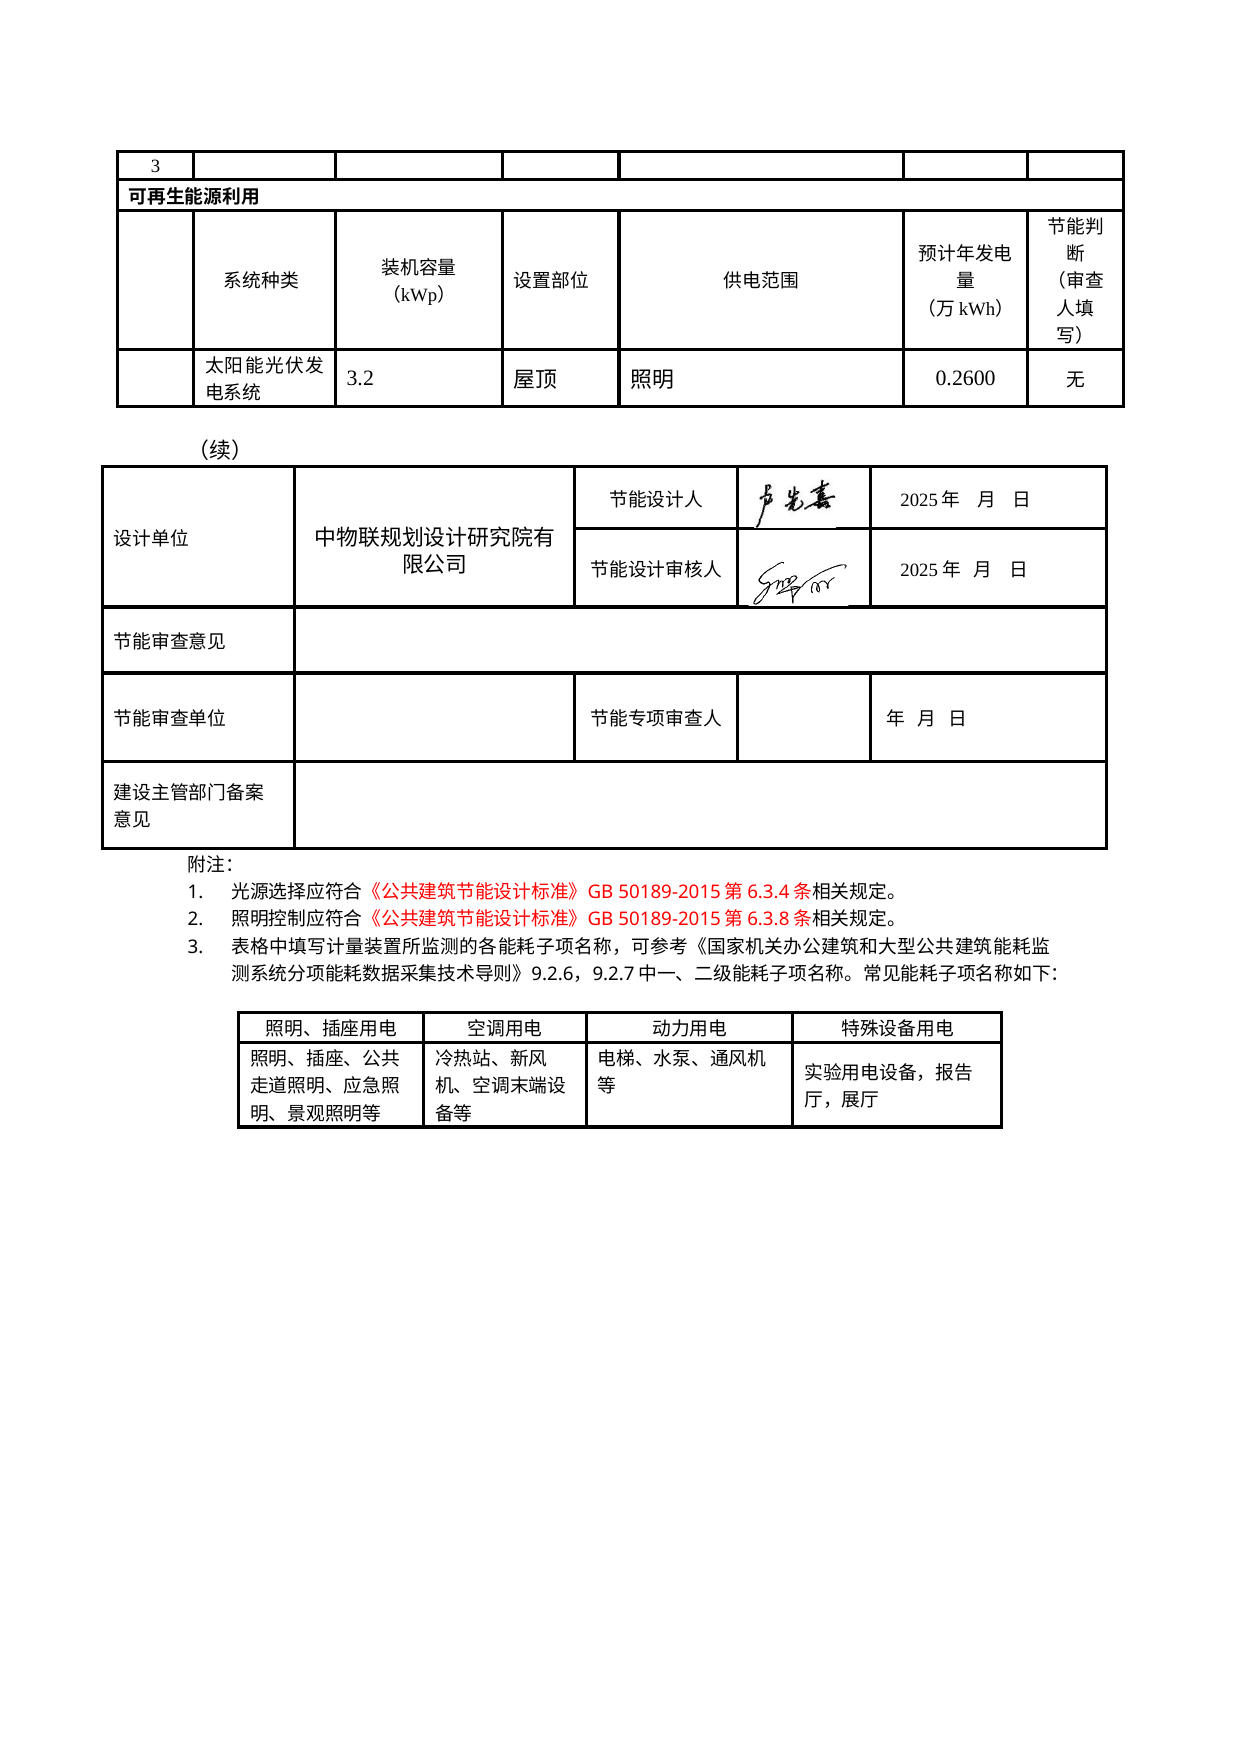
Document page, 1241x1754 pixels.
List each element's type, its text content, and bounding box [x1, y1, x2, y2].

table_cell 实验用电设备，报告厅，展厅 [794, 1044, 1000, 1125]
table_header 中物联规划设计研究院有限公司 [296, 468, 573, 605]
text 附注： [187, 850, 1053, 877]
table_cell [739, 675, 869, 759]
table_header 2025年 月 日 [872, 468, 1105, 527]
table_cell [119, 212, 192, 348]
table_cell 供电范围 [621, 212, 902, 348]
table_header 设计单位 [104, 468, 293, 605]
table_header 节能设计人 [576, 468, 736, 527]
table_header 照明、插座用电 [240, 1014, 422, 1041]
table_cell [621, 153, 902, 178]
table_cell 系统种类 [195, 212, 334, 348]
table_cell 无 [1029, 351, 1122, 405]
table_header 动力用电 [588, 1014, 791, 1041]
table_cell [296, 675, 573, 759]
text （续） [187, 433, 1053, 465]
table_cell 节能设计审核人 [576, 530, 736, 605]
list 光源选择应符合《公共建筑节能设计标准》GB 50189-2015第6.3.4条相关规定。 [187, 877, 1053, 904]
table_cell [296, 763, 1105, 847]
table_header 特殊设备用电 [794, 1014, 1000, 1041]
table_cell 冷热站、新风机、空调末端设备等 [425, 1044, 585, 1125]
table_cell 节能审查意见 [104, 609, 293, 671]
table_cell 年 月 日 [872, 675, 1105, 759]
table_header 空调用电 [425, 1014, 585, 1041]
table_cell [1029, 153, 1122, 178]
table_cell [739, 530, 869, 605]
table_cell 设置部位 [504, 212, 617, 348]
table_cell 太阳能光伏发电系统 [195, 351, 334, 405]
table_cell [119, 351, 192, 405]
table_cell 电梯、水泵、通风机等 [588, 1044, 791, 1125]
table_header [837, 468, 869, 527]
table_cell 0.2600 [905, 351, 1026, 405]
table_cell 节能判断 （审查人填写） [1029, 212, 1122, 348]
table_cell 照明、插座、公共走道照明、应急照明、景观照明等 [240, 1044, 422, 1125]
picture [748, 555, 849, 606]
table_cell [905, 153, 1026, 178]
picture [754, 468, 837, 528]
table_cell 照明 [621, 351, 902, 405]
table_cell [337, 153, 501, 178]
table_cell 2025 年 月 日 [872, 530, 1105, 605]
table_cell 可再生能源利用 [119, 181, 1122, 209]
table_cell 3 [119, 153, 192, 178]
table_cell [504, 153, 617, 178]
table_cell 3.2 [337, 351, 501, 405]
table_cell 屋顶 [504, 351, 617, 405]
table_cell 节能专项审查人 [576, 675, 736, 759]
table_cell [296, 609, 1105, 671]
list 表格中填写计量装置所监测的各能耗子项名称，可参考《国家机关办公建筑和大型公共建筑能耗监测系统分项能耗数据采集技术导则》9.2.6，9.2.7中一、二级能耗子项名称。常见能耗子项名称如下： [187, 931, 1053, 986]
table_cell 装机容量（kWp） [337, 212, 501, 348]
table_header [739, 468, 754, 527]
table_cell 节能审查单位 [104, 675, 293, 759]
table_cell 预计年发电量 （万kWh） [905, 212, 1026, 348]
list 照明控制应符合《公共建筑节能设计标准》GB 50189-2015第6.3.8条相关规定。 [187, 904, 1053, 931]
table_cell 建设主管部门备案 意见 [104, 763, 293, 847]
table_cell [195, 153, 334, 178]
